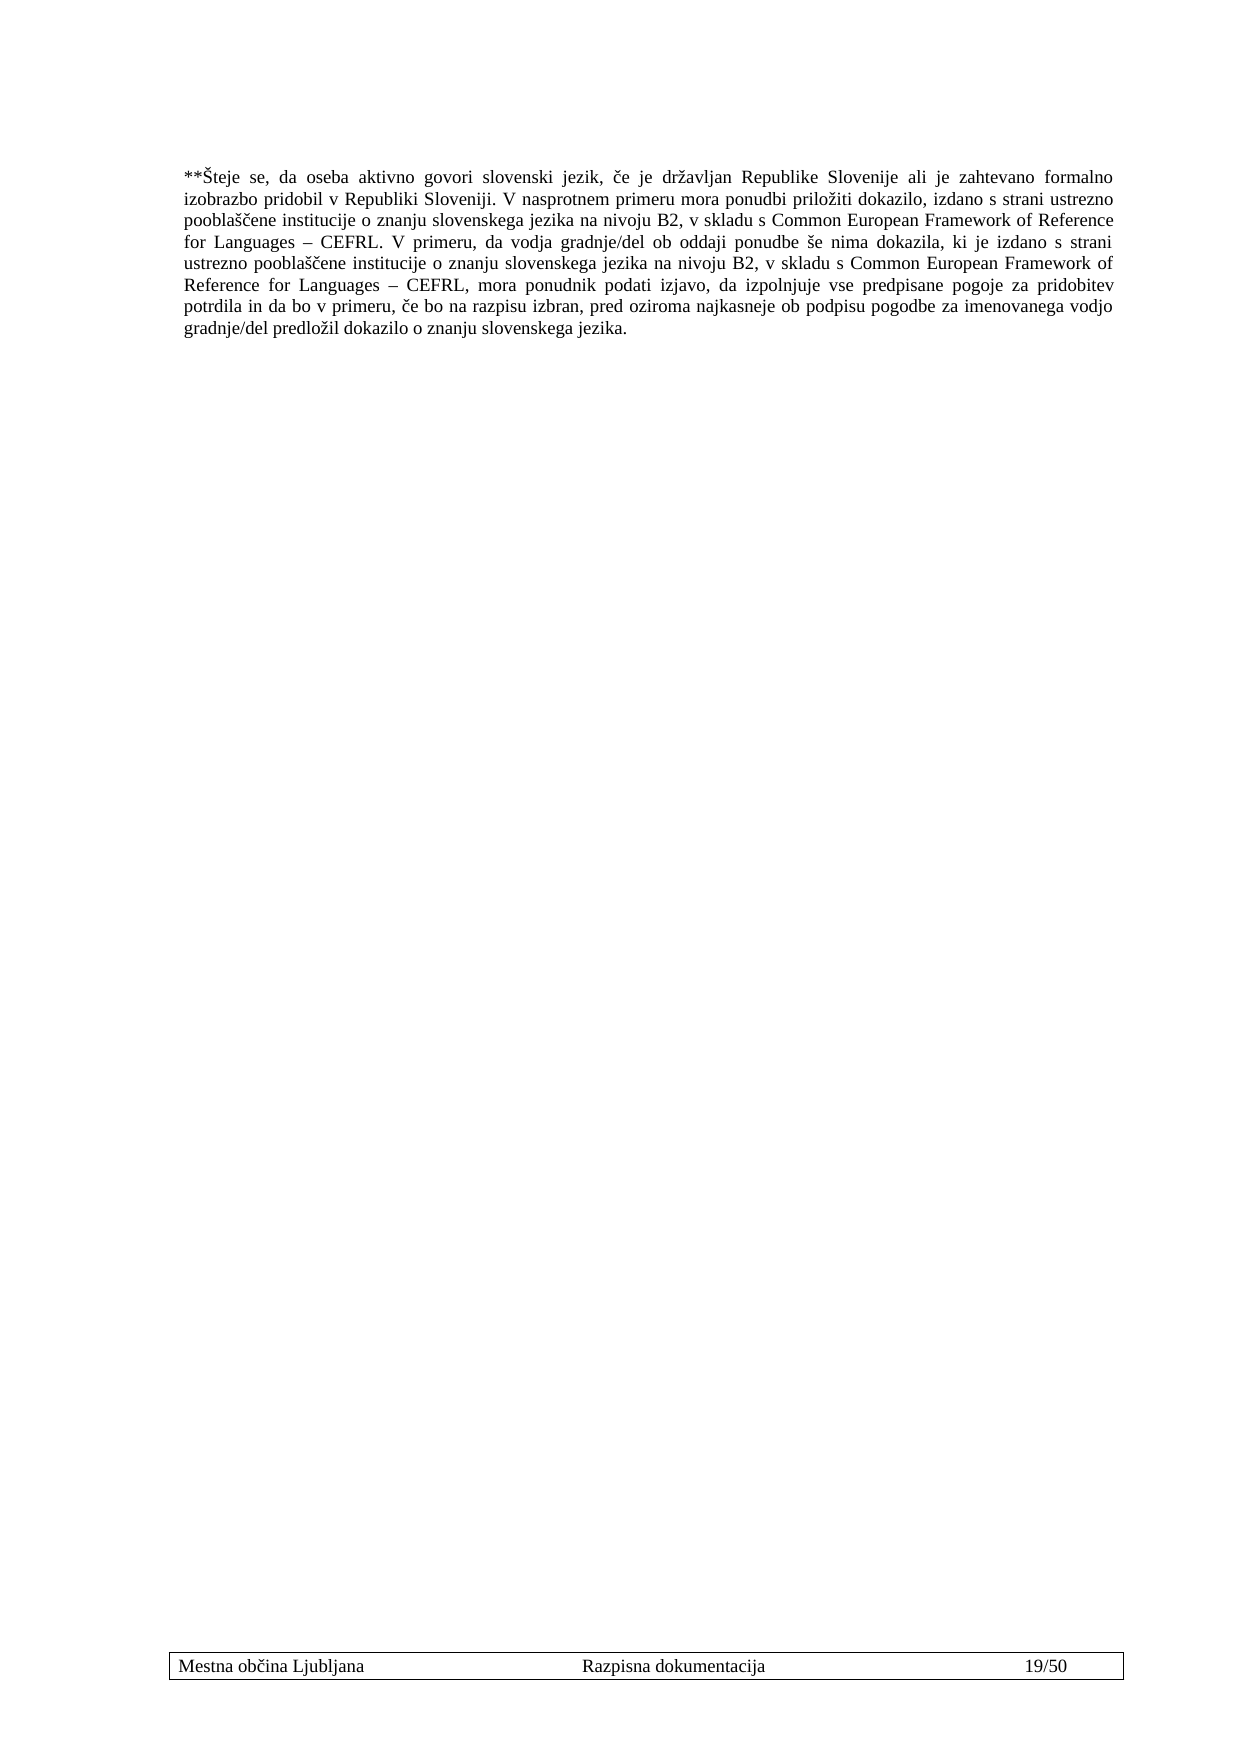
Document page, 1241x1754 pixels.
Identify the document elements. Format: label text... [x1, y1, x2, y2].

text **Šteje se, da oseba aktivno govori slovenski jezik, če je državljan Republike Slovenije ali je zahtevano formalno izobrazbo pridobil v Republiki Sloveniji. V nasprotnem primeru mora ponudbi priložiti dokazilo, izdano s strani ustrezno pooblaščene institucije o znanju slovenskega jezika na nivoju B2, v skladu s Common European Framework of Reference for Languages – CEFRL. V primeru, da vodja gradnje/del ob oddaji ponudbe še nima dokazila, ki je izdano s strani ustrezno pooblaščene institucije o znanju slovenskega jezika na nivoju B2, v skladu s Common European Framework of Reference for Languages – CEFRL, mora ponudnik podati izjavo, da izpolnjuje vse predpisane pogoje za pridobitev potrdila in da bo v primeru, če bo na razpisu izbran, pred oziroma najkasneje ob podpisu pogodbe za imenovanega vodjo gradnje/del predložil dokazilo o znanju slovenskega jezika. [184, 166, 1115, 338]
